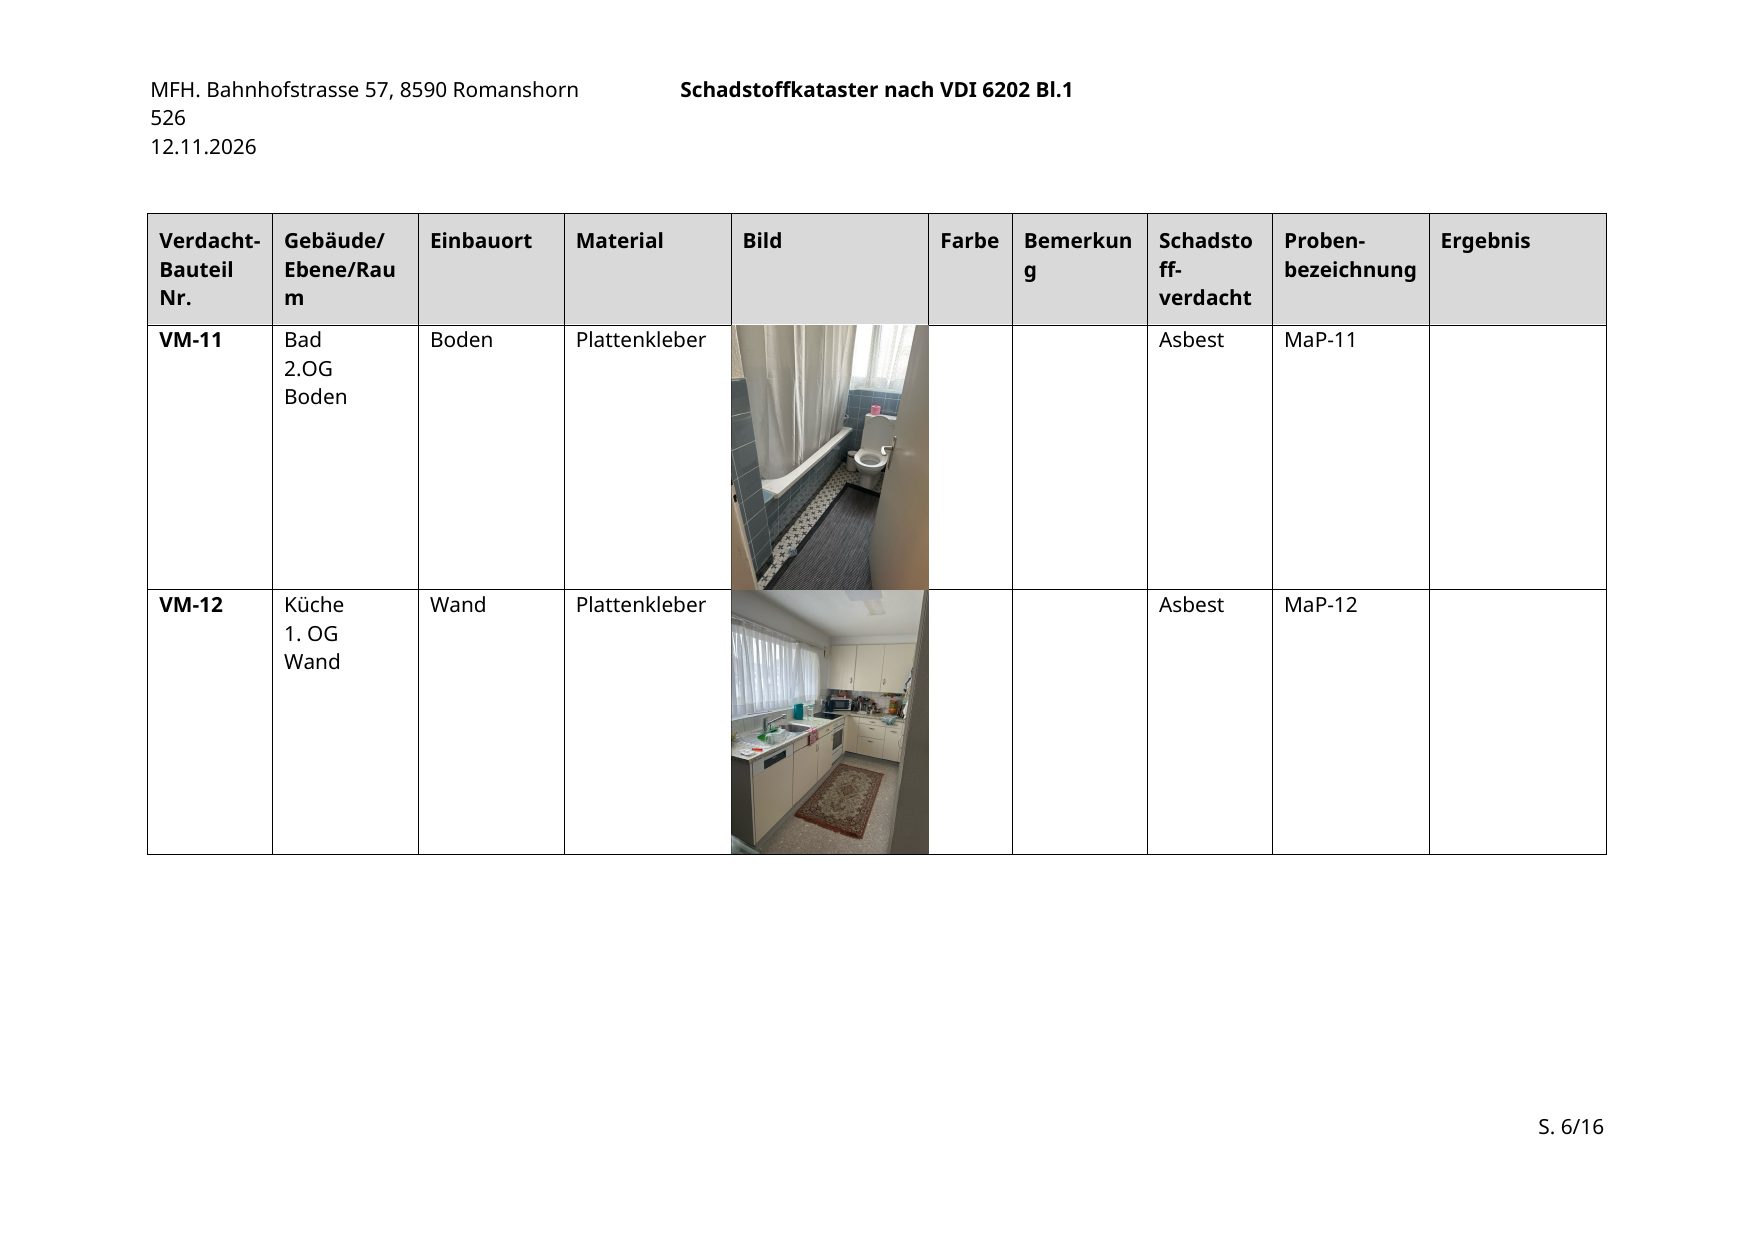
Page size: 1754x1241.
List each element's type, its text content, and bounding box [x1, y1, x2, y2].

table_cell MaP-11 [1273, 326, 1429, 589]
table_cell Bad 2.OG Boden [273, 326, 418, 589]
table_cell [1430, 326, 1606, 589]
table_cell Asbest [1148, 326, 1272, 589]
table_cell [929, 326, 1012, 589]
table_cell MaP-12 [1273, 590, 1429, 854]
table_cell [929, 590, 1012, 854]
table_cell [1013, 326, 1147, 589]
table_header Ergebnis [1430, 214, 1606, 324]
table_cell Küche 1. OG Wand [273, 590, 418, 854]
picture [731, 325, 929, 854]
table_cell [1430, 590, 1606, 854]
table_cell Plattenkleber [565, 326, 731, 589]
table_header Bild [732, 214, 928, 324]
table_cell [1013, 590, 1147, 854]
table_cell VM-12 [148, 590, 272, 854]
table_header Bemerkung [1013, 214, 1147, 324]
table_header Gebäude/ Ebene/Raum [273, 214, 418, 324]
table_header Proben-bezeichnung [1273, 214, 1429, 324]
table_cell Boden [419, 326, 564, 589]
table_cell Plattenkleber [565, 590, 731, 854]
table_cell VM-11 [148, 326, 272, 589]
table_cell Wand [419, 590, 564, 854]
table_header Schadstoff-verdacht [1148, 214, 1272, 324]
table_header Verdacht-Bauteil Nr. [148, 214, 272, 324]
table_header Einbauort [419, 214, 564, 324]
table_cell Asbest [1148, 590, 1272, 854]
table_header Material [565, 214, 731, 324]
table_header Farbe [929, 214, 1012, 324]
